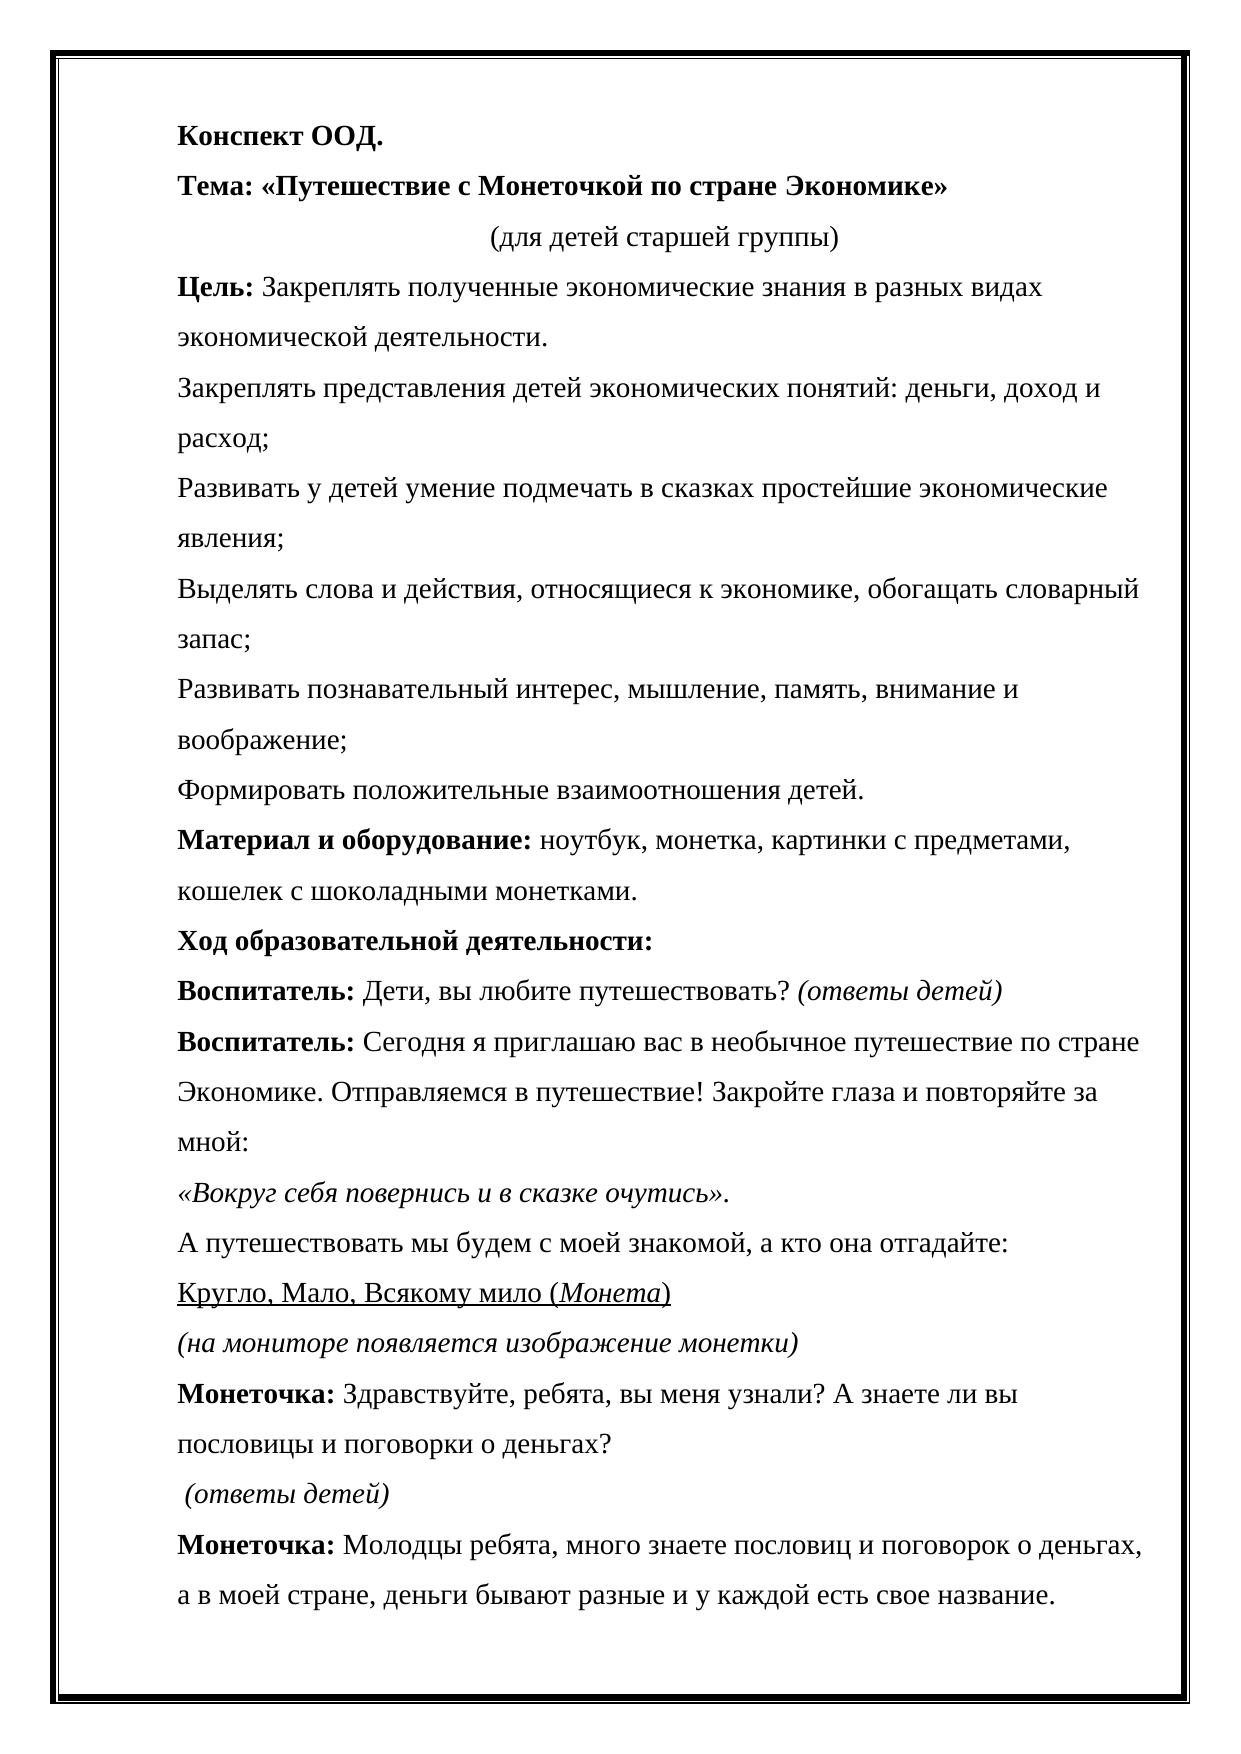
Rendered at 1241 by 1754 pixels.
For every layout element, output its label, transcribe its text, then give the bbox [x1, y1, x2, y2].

text (на мониторе появляется изображение монетки) [177, 1326, 1152, 1359]
text Ход образовательной деятельности: [177, 923, 1152, 957]
text А путешествовать мы будем с моей знакомой, а кто она отгадайте: [177, 1225, 1152, 1258]
text Развивать у детей умение подмечать в сказках простейшие экономические явления; [177, 470, 1152, 554]
text Конспект ООД. [177, 118, 1152, 152]
text Цель: Закреплять полученные экономические знания в разных видах экономической деятельности. [177, 269, 1152, 353]
text Воспитатель: Сегодня я приглашаю вас в необычное путешествие по стране Экономике. Отправляемся в путешествие! Закройте глаза и повторяйте за мной: [177, 1024, 1152, 1158]
text (ответы детей) [177, 1477, 1152, 1510]
text Воспитатель: Дети, вы любите путешествовать? (ответы детей) [177, 973, 1152, 1007]
text Монеточка: Здравствуйте, ребята, вы меня узнали? А знаете ли вы пословицы и поговорки о деньгах? [177, 1376, 1152, 1460]
text Закреплять представления детей экономических понятий: деньги, доход и расход; [177, 370, 1152, 453]
text Кругло, Мало, Всякому мило (Монета) [177, 1275, 1152, 1309]
text «Вокруг себя повернись и в сказке очутись». [177, 1175, 1152, 1208]
text Материал и оборудование: ноутбук, монетка, картинки с предметами, кошелек с шоколадными монетками. [177, 822, 1152, 906]
text Монеточка: Молодцы ребята, много знаете пословиц и поговорок о деньгах, а в моей стране, деньги бывают разные и у каждой есть свое название. [177, 1527, 1152, 1611]
text Развивать познавательный интерес, мышление, память, внимание и воображение; [177, 672, 1152, 755]
text Выделять слова и действия, относящиеся к экономике, обогащать словарный запас; [177, 571, 1152, 655]
text Формировать положительные взаимоотношения детей. [177, 772, 1152, 806]
text (для детей старшей группы) [177, 219, 1152, 252]
text Тема: «Путешествие с Монеточкой по стране Экономике» [177, 168, 1152, 202]
